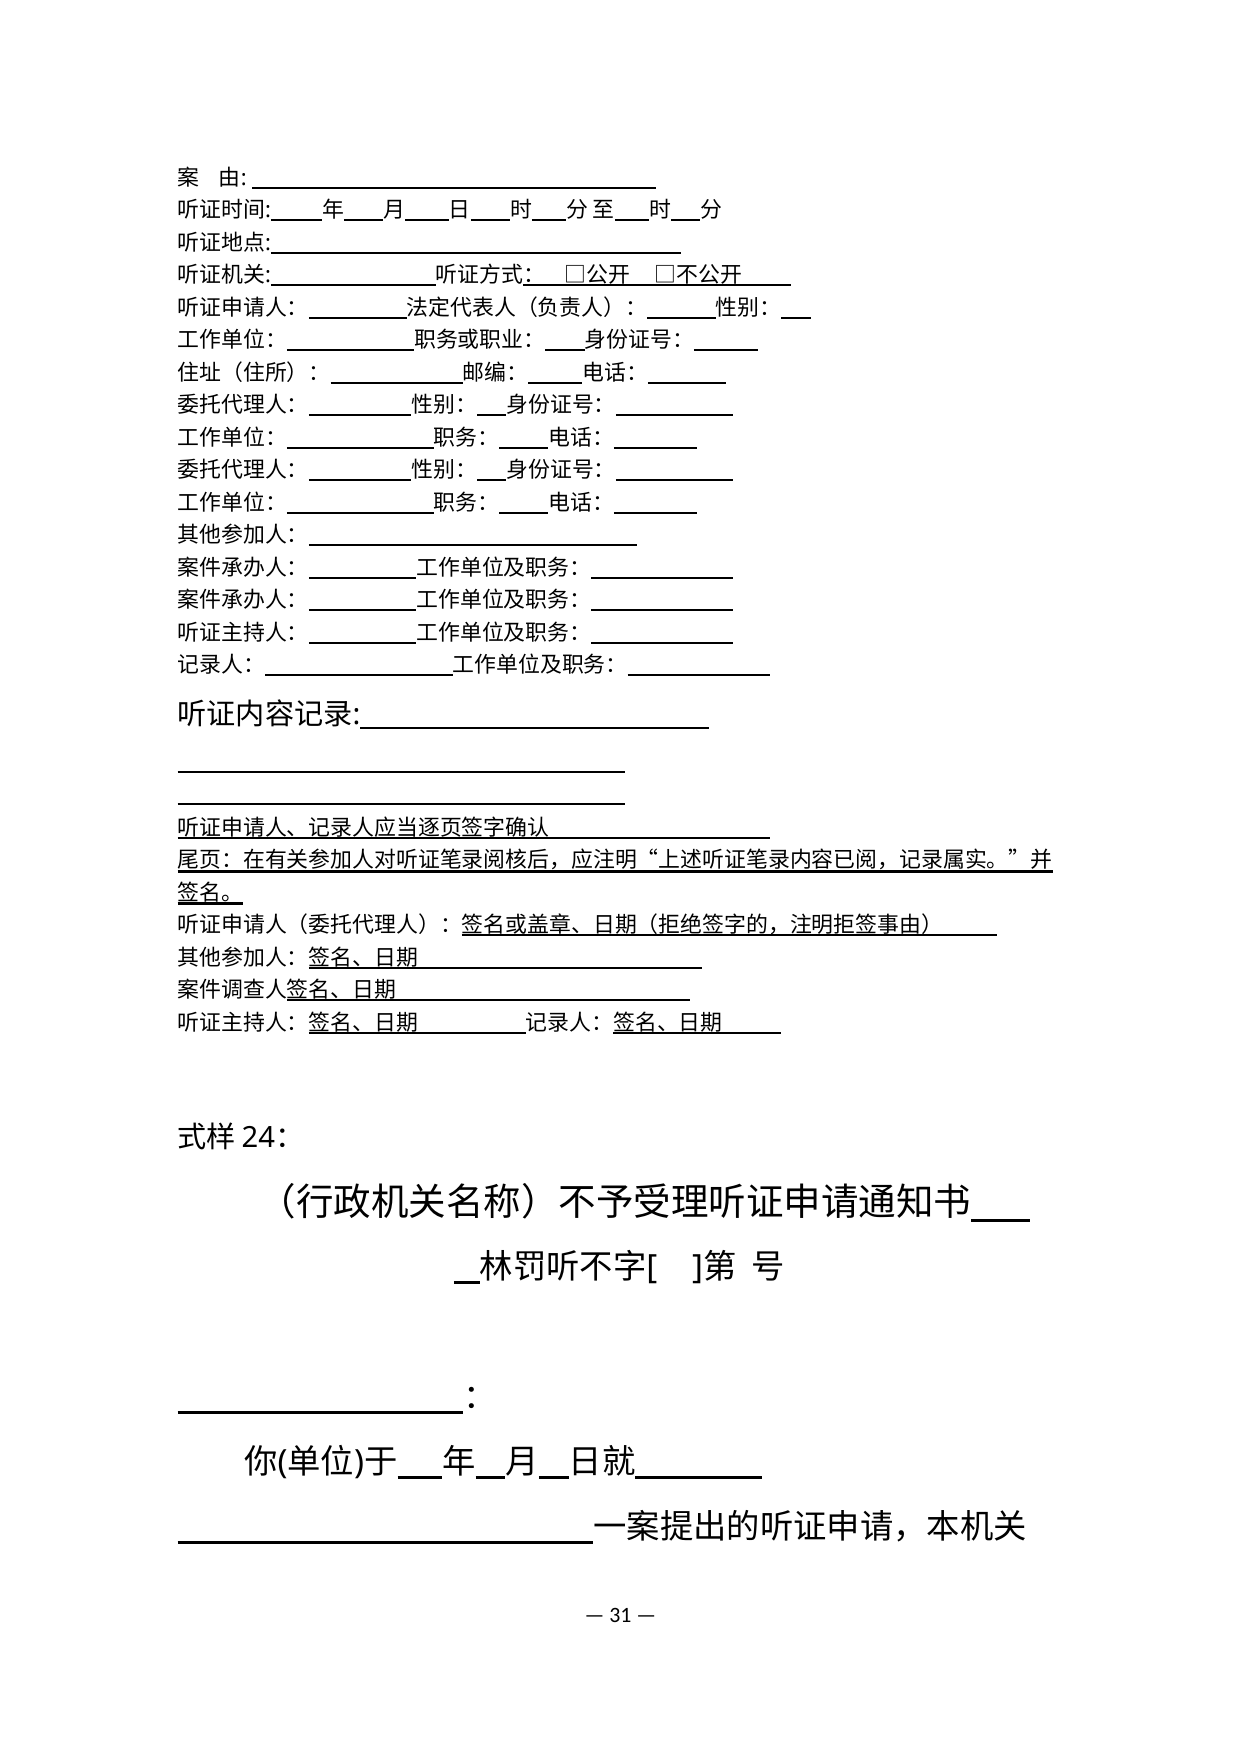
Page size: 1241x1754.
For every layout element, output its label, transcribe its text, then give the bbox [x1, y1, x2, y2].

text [177, 1492, 1052, 1557]
text 听证内容记录: [177, 679, 1063, 744]
text 听证申请人： 法定代表人（负责人）： 性别： [177, 289, 1063, 322]
text 记录人： 工作单位及职务： [177, 647, 1063, 679]
text 尾页：在有关参加人对听证笔录阅核后，应注明“上述听证笔录内容已阅，记录属实。”并签名。 [177, 842, 1063, 907]
text 委托代理人： 性别： 身份证号： [177, 452, 1063, 484]
text 住址（住所）： 邮编： 电话： [177, 354, 1063, 387]
text 听证申请人、记录人应当逐页签字确认 [177, 809, 1063, 842]
text 听证主持人： 工作单位及职务： [177, 614, 1063, 647]
text 案件承办人： 工作单位及职务： [177, 549, 1063, 582]
text 工作单位： 职务： 电话： [177, 484, 1063, 517]
text 听证申请人（委托代理人）：签名或盖章、日期（拒绝签字的，注明拒签事由） [177, 907, 1063, 939]
text 你(单位)于 年 月 日就 [177, 1427, 1052, 1492]
text 林罚听不字[ ]第 号 [177, 1232, 1052, 1297]
text 委托代理人： 性别： 身份证号： [177, 387, 1063, 419]
text （行政机关名称）不予受理听证申请通知书 [177, 1167, 1052, 1232]
text 工作单位： 职务： 电话： [177, 419, 1063, 452]
text 式样24： [177, 1102, 1052, 1167]
text 案件承办人： 工作单位及职务： [177, 582, 1063, 614]
text 案 由: [177, 159, 1063, 192]
text 工作单位： 职务或职业： 身份证号： [177, 322, 1063, 354]
text 听证机关: 听证方式： □公开 □不公开 [177, 257, 1063, 289]
text 其他参加人：签名、日期 [177, 939, 1063, 972]
text ： [177, 1362, 1052, 1427]
text 听证时间: 年 月 日 时 分 至 时 分 [177, 192, 1063, 224]
text 听证地点: [177, 224, 1063, 257]
text 案件调查人签名、日期 [177, 972, 1063, 1004]
text 听证主持人：签名、日期 记录人：签名、日期 [177, 1004, 1063, 1037]
text 其他参加人： [177, 517, 1063, 549]
